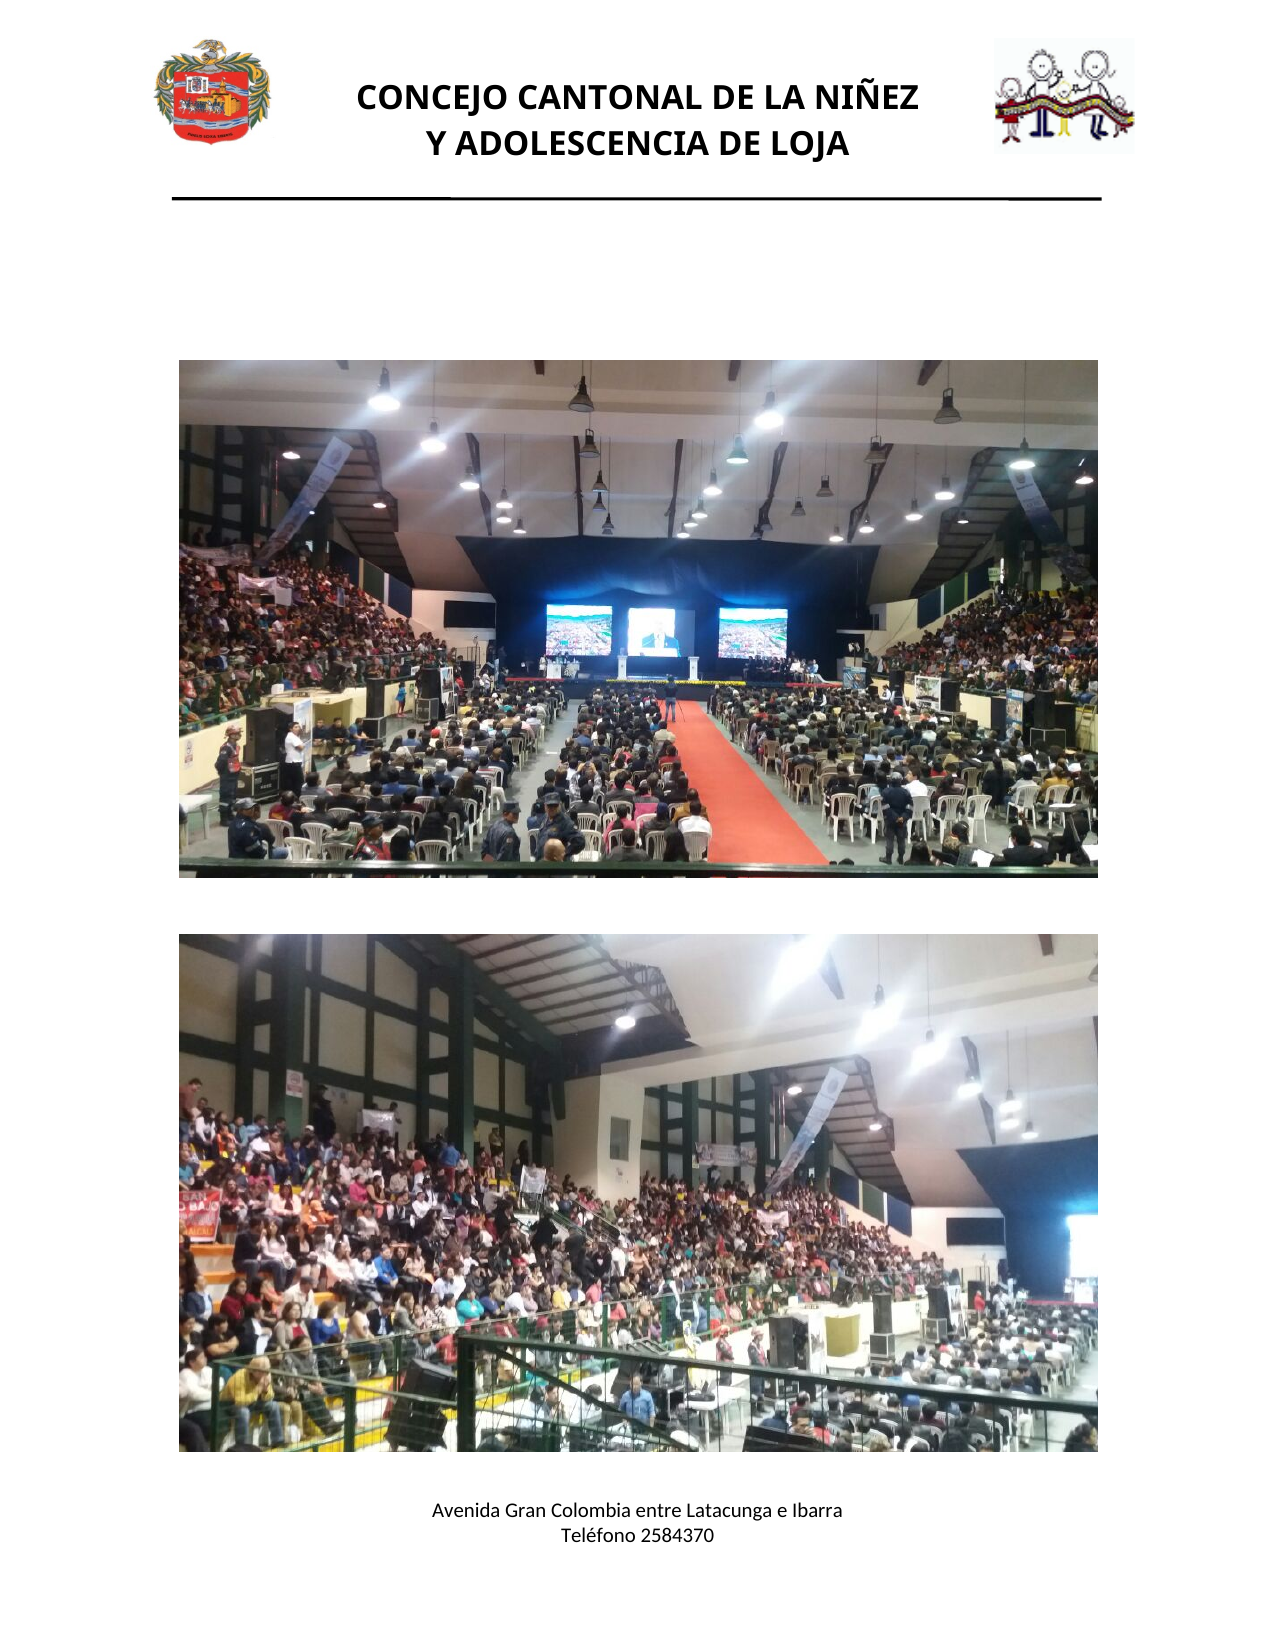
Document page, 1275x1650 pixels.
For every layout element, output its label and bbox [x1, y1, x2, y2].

picture [179, 360, 1098, 878]
picture [994, 38, 1135, 154]
picture [179, 934, 1098, 1452]
picture [150, 36, 276, 147]
